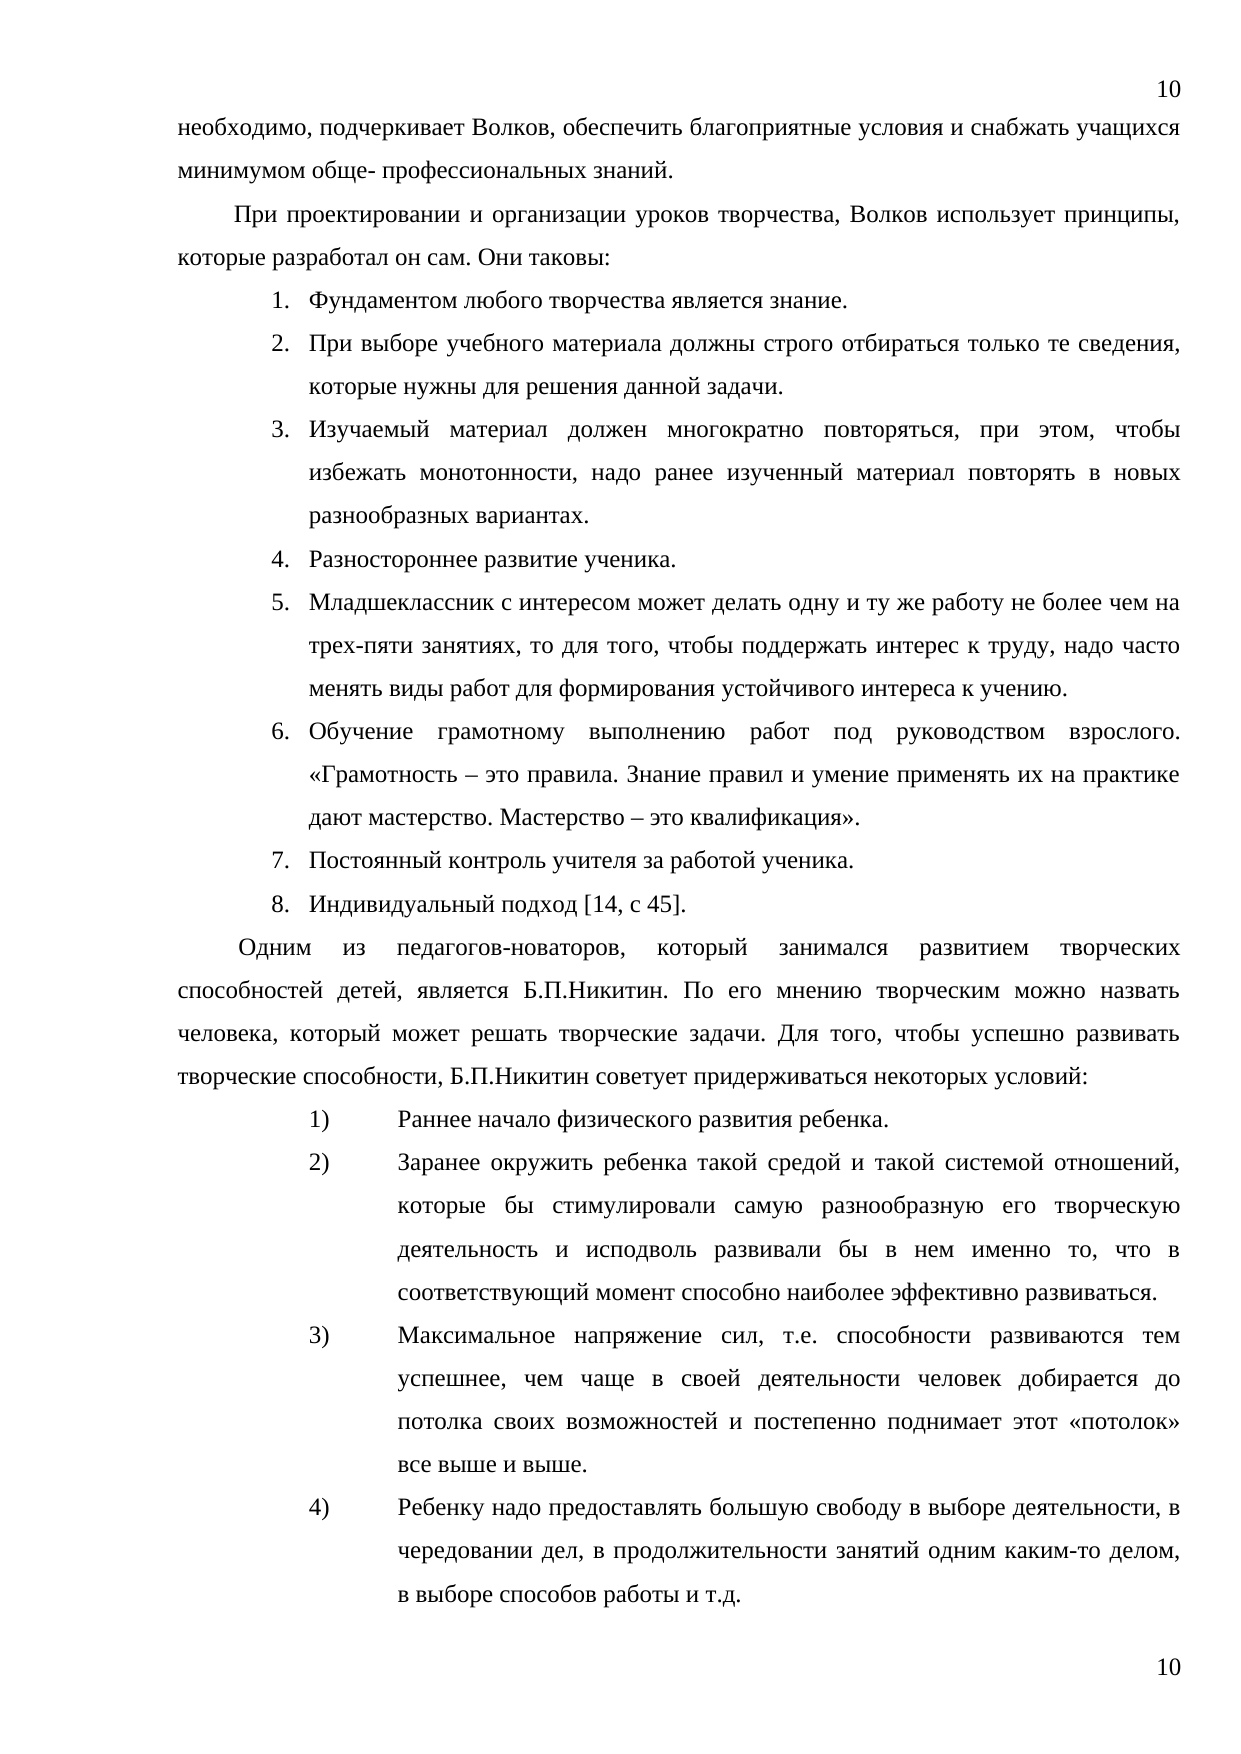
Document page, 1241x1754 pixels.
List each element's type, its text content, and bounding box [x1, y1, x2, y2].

list Младшеклассник с интересом может делать одну и ту же работу не более чем на трех-пяти занятиях, то для того, чтобы поддержать интерес к труду, надо часто менять виды работ для формирования устойчивого интереса к учению. [271, 587, 1181, 702]
text При проектировании и организации уроков творчества, Волков использует принципы, которые разработал он сам. Они таковы: [177, 199, 1181, 271]
list Разностороннее развитие ученика. [271, 544, 1181, 572]
list Фундаментом любого творчества является знание. [271, 285, 1181, 314]
list При выборе учебного материала должны строго отбираться только те сведения, которые нужны для решения данной задачи. [271, 328, 1181, 400]
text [177, 112, 1181, 184]
list Постоянный контроль учителя за работой ученика. [271, 846, 1181, 874]
list Раннее начало физического развития ребенка. [308, 1104, 1181, 1133]
list Обучение грамотному выполнению работ под руководством взрослого. «Грамотность – это правила. Знание правил и умение применять их на практике дают мастерство. Мастерство – это квалификация». [271, 716, 1181, 831]
list Максимальное напряжение сил, т.е. способности развиваются тем успешнее, чем чаще в своей деятельности человек добирается до потолка своих возможностей и постепенно поднимает этот «потолок» все выше и выше. [308, 1320, 1181, 1478]
text Одним из педагогов-новаторов, который занимался развитием творческих способностей детей, является Б.П.Никитин. По его мнению творческим можно назвать человека, который может решать творческие задачи. Для того, чтобы успешно развивать творческие способности, Б.П.Никитин советует придерживаться некоторых условий: [177, 932, 1181, 1090]
list Индивидуальный подход [14, с 45]. [271, 889, 1181, 917]
list Ребенку надо предоставлять большую свободу в выборе деятельности, в чередовании дел, в продолжительности занятий одним каким-то делом, в выборе способов работы и т.д. [308, 1492, 1181, 1607]
list Изучаемый материал должен многократно повторяться, при этом, чтобы избежать монотонности, надо ранее изученный материал повторять в новых разнообразных вариантах. [271, 414, 1181, 529]
list Заранее окружить ребенка такой средой и такой системой отношений, которые бы стимулировали самую разнообразную его творческую деятельность и исподволь развивали бы в нем именно то, что в соответствующий момент способно наиболее эффективно развиваться. [308, 1147, 1181, 1306]
